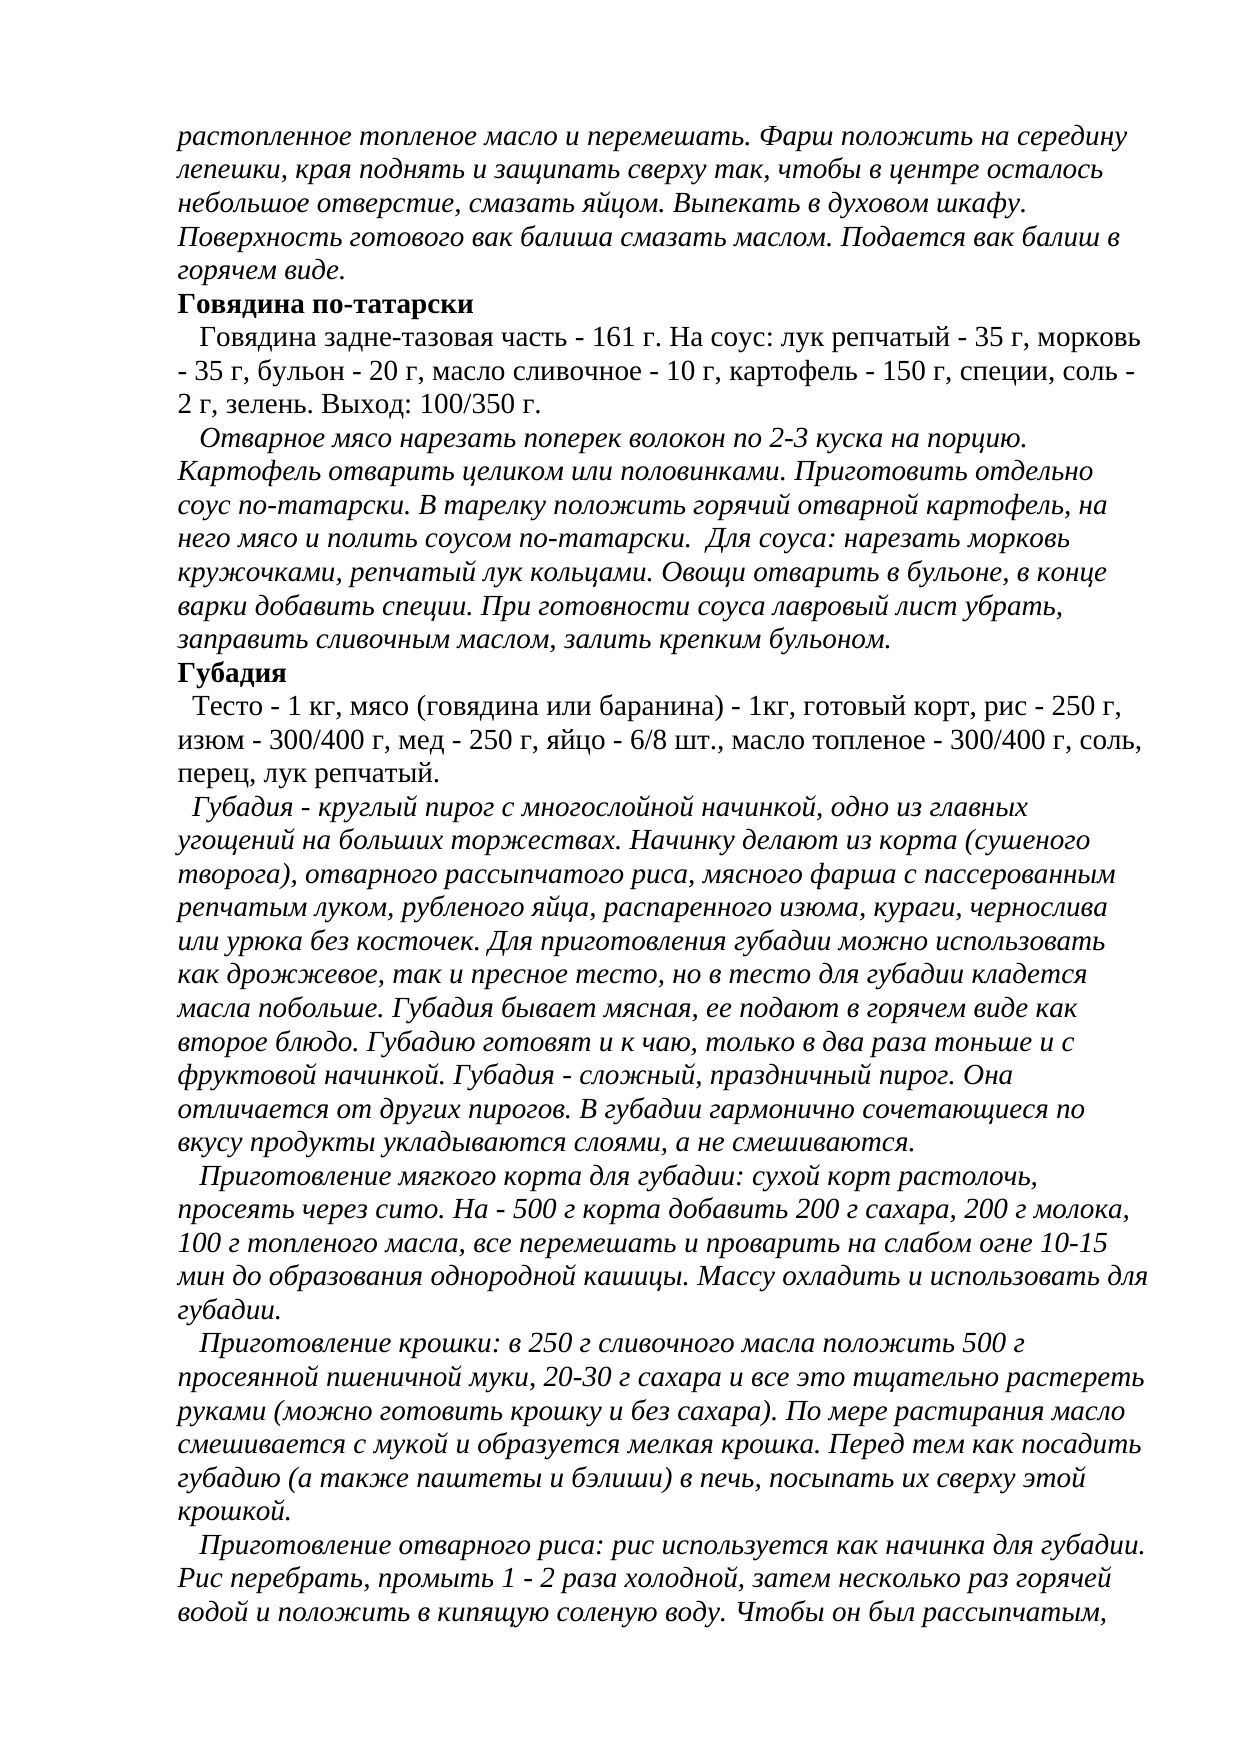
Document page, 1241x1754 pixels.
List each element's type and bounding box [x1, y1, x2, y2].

text [177, 118, 1152, 1627]
